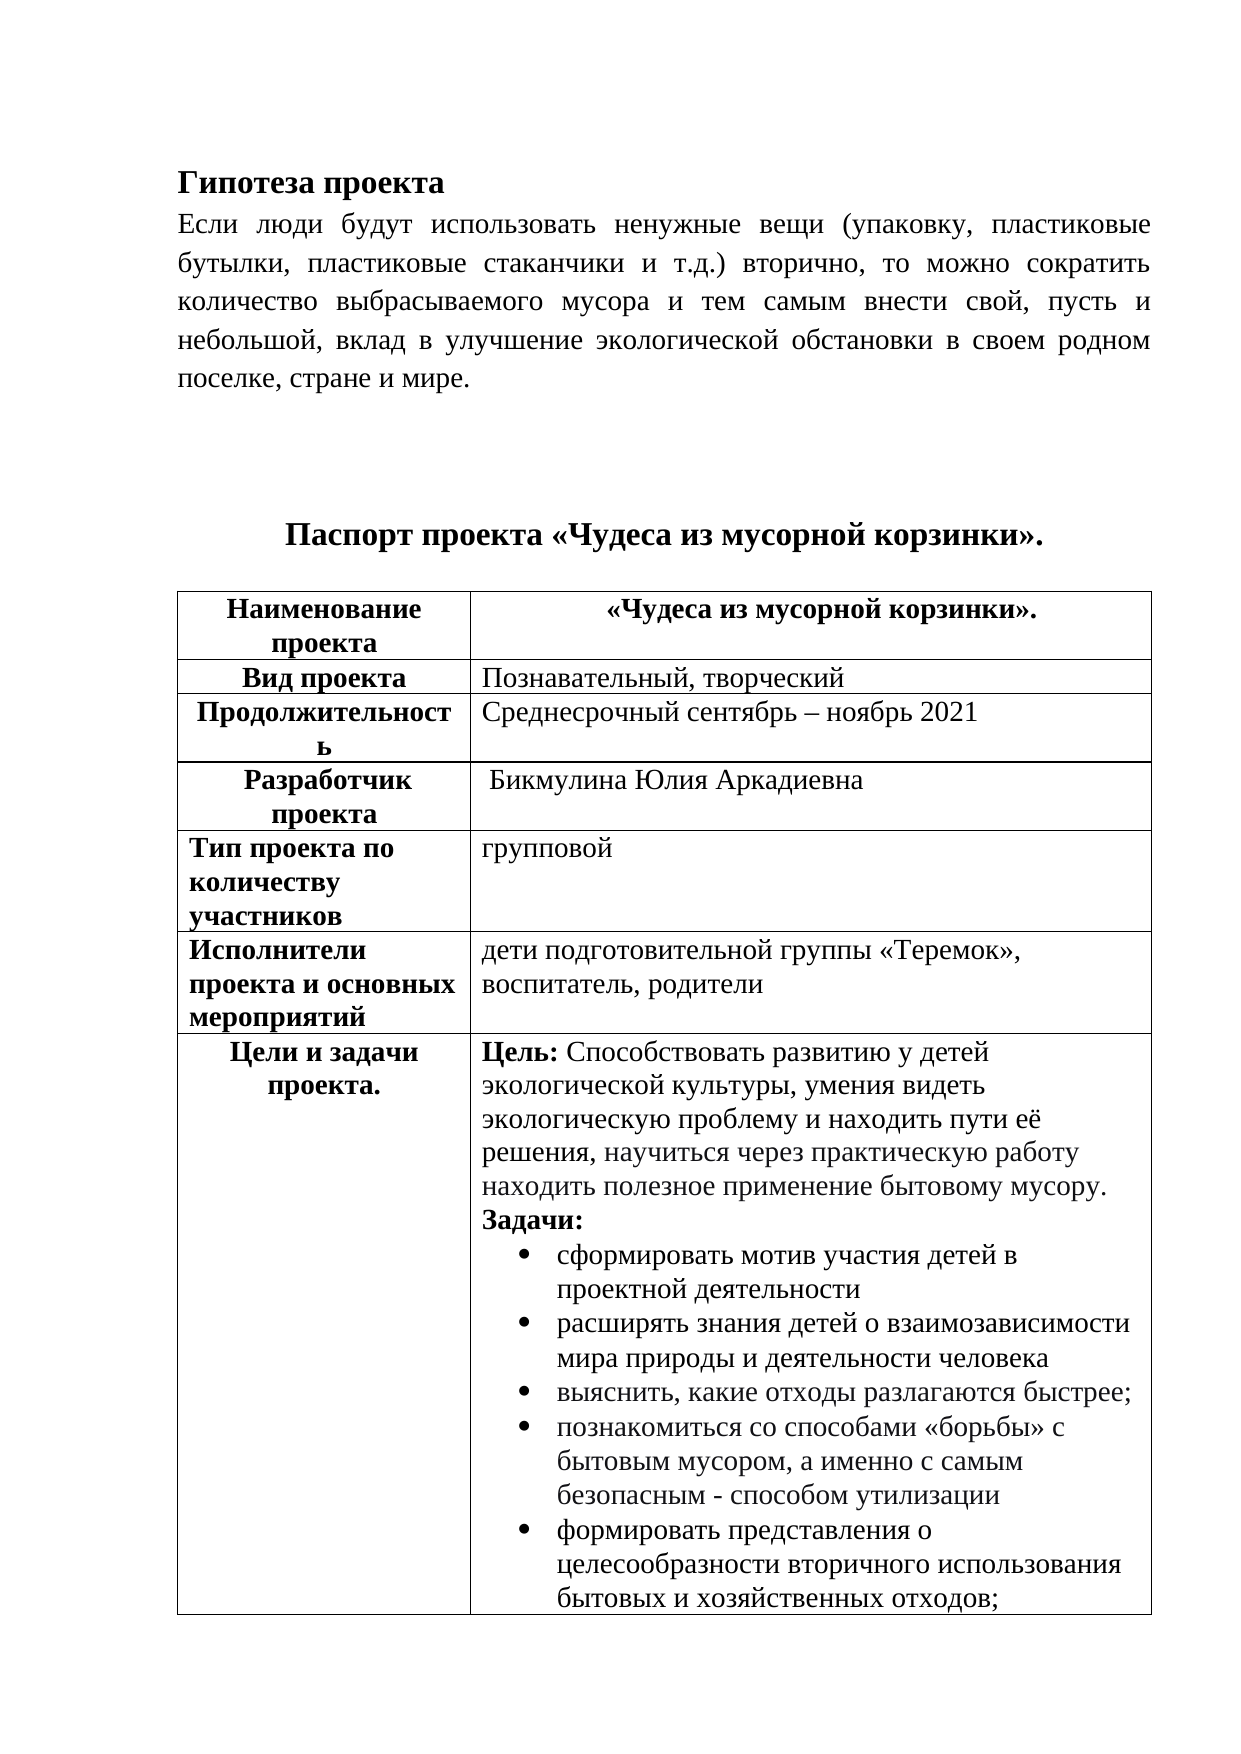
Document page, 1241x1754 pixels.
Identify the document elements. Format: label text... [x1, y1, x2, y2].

table_header Наименование проекта [178, 592, 470, 659]
text Гипотеза проекта [177, 162, 1152, 201]
table_cell Вид проекта [178, 660, 470, 693]
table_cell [178, 1034, 470, 1614]
table_cell Разработчик проекта [178, 763, 470, 829]
text Паспорт проекта «Чудеса из мусорной корзинки». [177, 514, 1152, 552]
table_header «Чудеса из мусорной корзинки». [471, 592, 1151, 659]
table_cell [471, 1034, 1151, 1614]
table_cell Бикмулина Юлия Аркадиевна [471, 763, 1151, 829]
table_cell Продолжительность [178, 694, 470, 761]
table_cell Среднесрочный сентябрь – ноябрь 2021 [471, 694, 1151, 761]
text Если люди будут использовать ненужные вещи (упаковку, пластиковые бутылки, пластиковые стаканчики и т.д.) вторично, то можно сократить количество выбрасываемого мусора и тем самым внести свой, пусть и небольшой, вклад в улучшение экологической обстановки в своем родном поселке, стране и мире. [177, 206, 1152, 394]
table_cell дети подготовительной группы «Теремок», воспитатель, родители [471, 932, 1151, 1033]
table_cell Познавательный, творческий [471, 660, 1151, 693]
table_cell Исполнители проекта и основных мероприятий [178, 932, 470, 1033]
table_cell Тип проекта по количеству участников [178, 831, 470, 931]
table_cell групповой [471, 831, 1151, 931]
